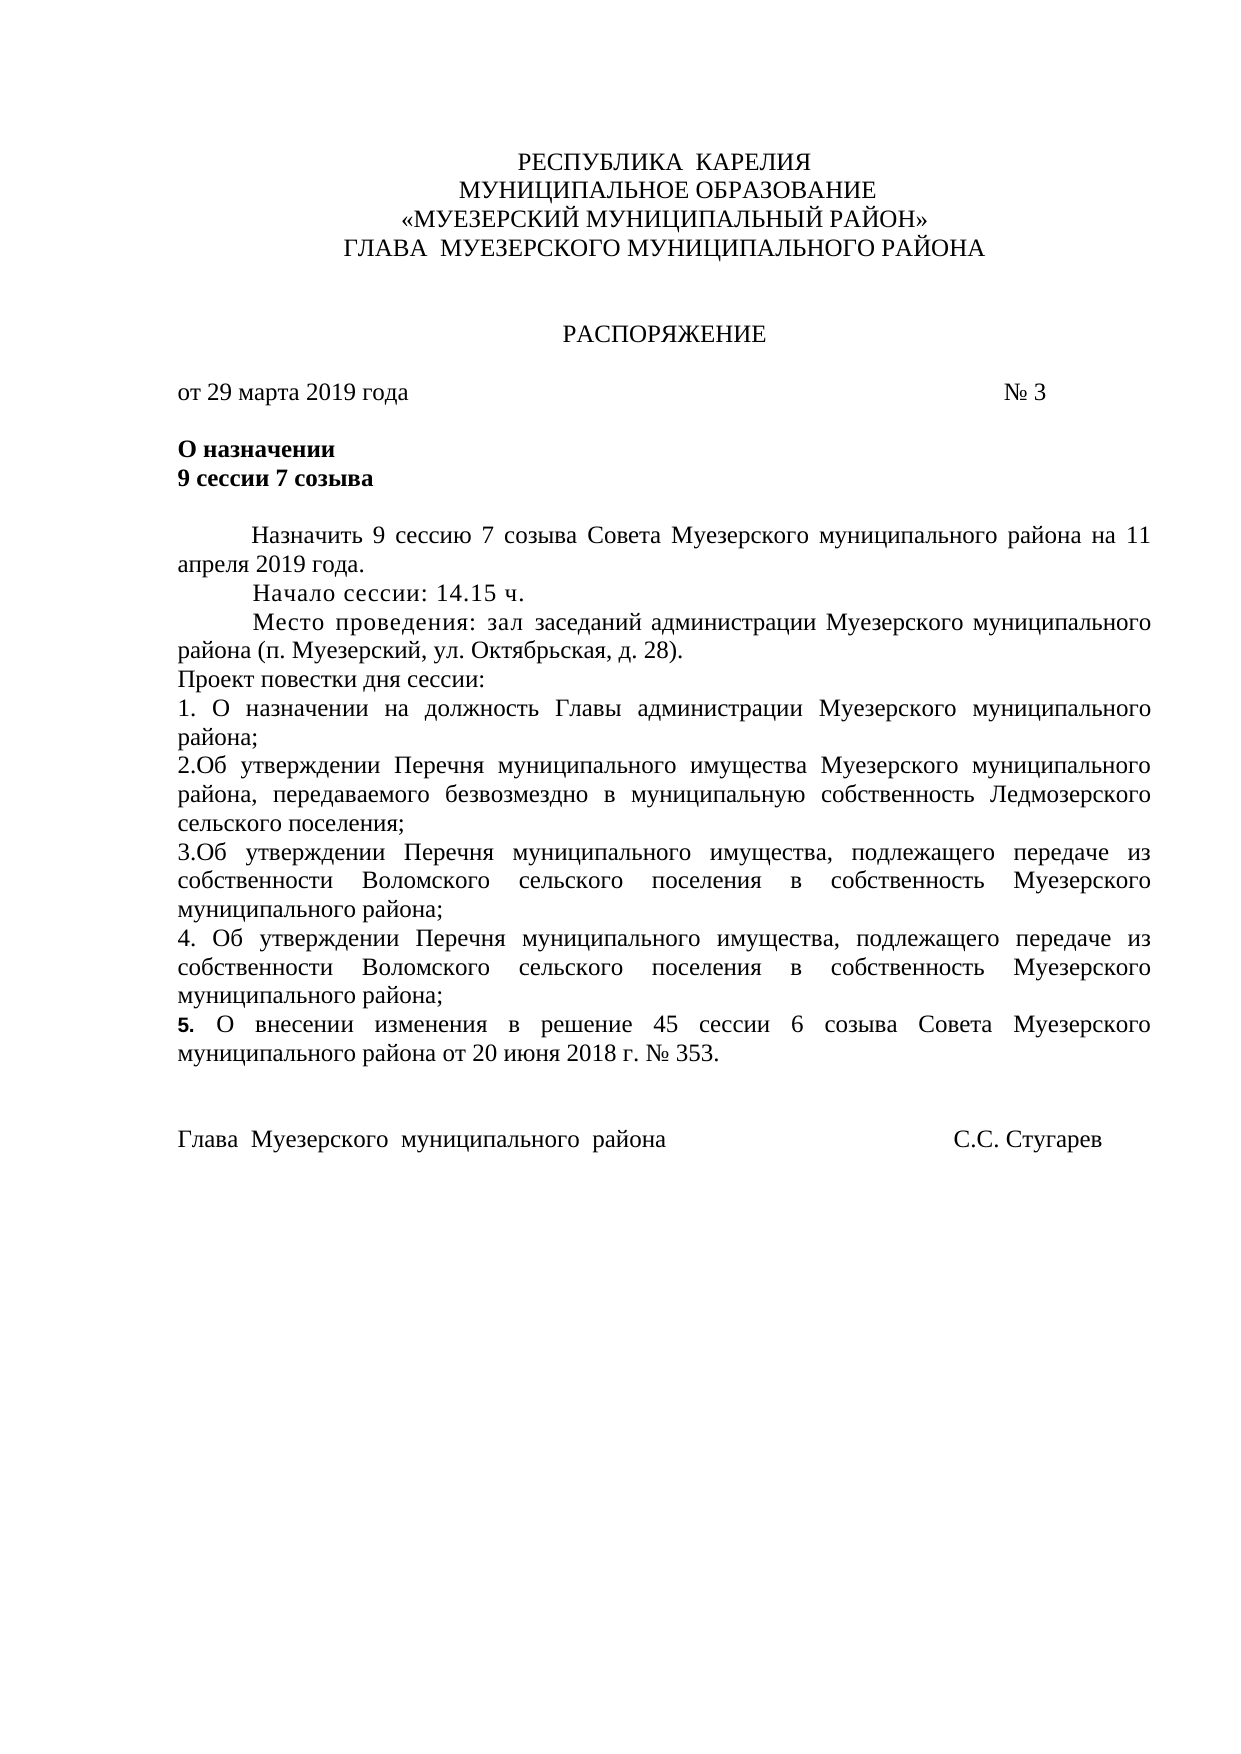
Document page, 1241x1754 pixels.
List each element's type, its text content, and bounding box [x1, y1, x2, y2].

text 4. Об утверждении Перечня муниципального имущества, подлежащего передаче из собственности Воломского сельского поселения в собственность Муезерского муниципального района; [177, 923, 1152, 1009]
text МУНИЦИПАЛЬНОЕ ОБРАЗОВАНИЕ [177, 176, 1152, 204]
text от 29 марта 2019 года № 3 [177, 377, 1152, 406]
text Начало сессии: 14.15 ч. [177, 578, 1152, 607]
text ГЛАВА МУЕЗЕРСКОГО МУНИЦИПАЛЬНОГО РАЙОНА [177, 233, 1152, 262]
text РАСПОРЯЖЕНИЕ [177, 319, 1152, 348]
text 3.Об утверждении Перечня муниципального имущества, подлежащего передаче из собственности Воломского сельского поселения в собственность Муезерского муниципального района; [177, 837, 1152, 923]
text Место проведения: зал заседаний администрации Муезерского муниципального района (п. Муезерский, ул. Октябрьская, д. 28). [177, 607, 1152, 664]
text «МУЕЗЕРСКИЙ МУНИЦИПАЛЬНЫЙ РАЙОН» [177, 204, 1152, 233]
text Глава Муезерского муниципального района С.С. Стугарев [177, 1124, 1152, 1153]
text О назначении [177, 434, 1152, 463]
text РЕСПУБЛИКА КАРЕЛИЯ [177, 147, 1152, 176]
text 9 сессии 7 созыва [177, 463, 1152, 492]
text 2.Об утверждении Перечня муниципального имущества Муезерского муниципального района, передаваемого безвозмездно в муниципальную собственность Ледмозерского сельского поселения; [177, 751, 1152, 837]
title 5. О внесении изменения в решение 45 сессии 6 созыва Совета Муезерского муниципального района от 20 июня 2018 г. № 353. [177, 1009, 1152, 1067]
text Проект повестки дня сессии: [177, 664, 1152, 693]
text 1. О назначении на должность Главы администрации Муезерского муниципального района; [177, 693, 1152, 751]
text Назначить 9 сессию 7 созыва Совета Муезерского муниципального района на 11 апреля 2019 года. [177, 521, 1152, 578]
